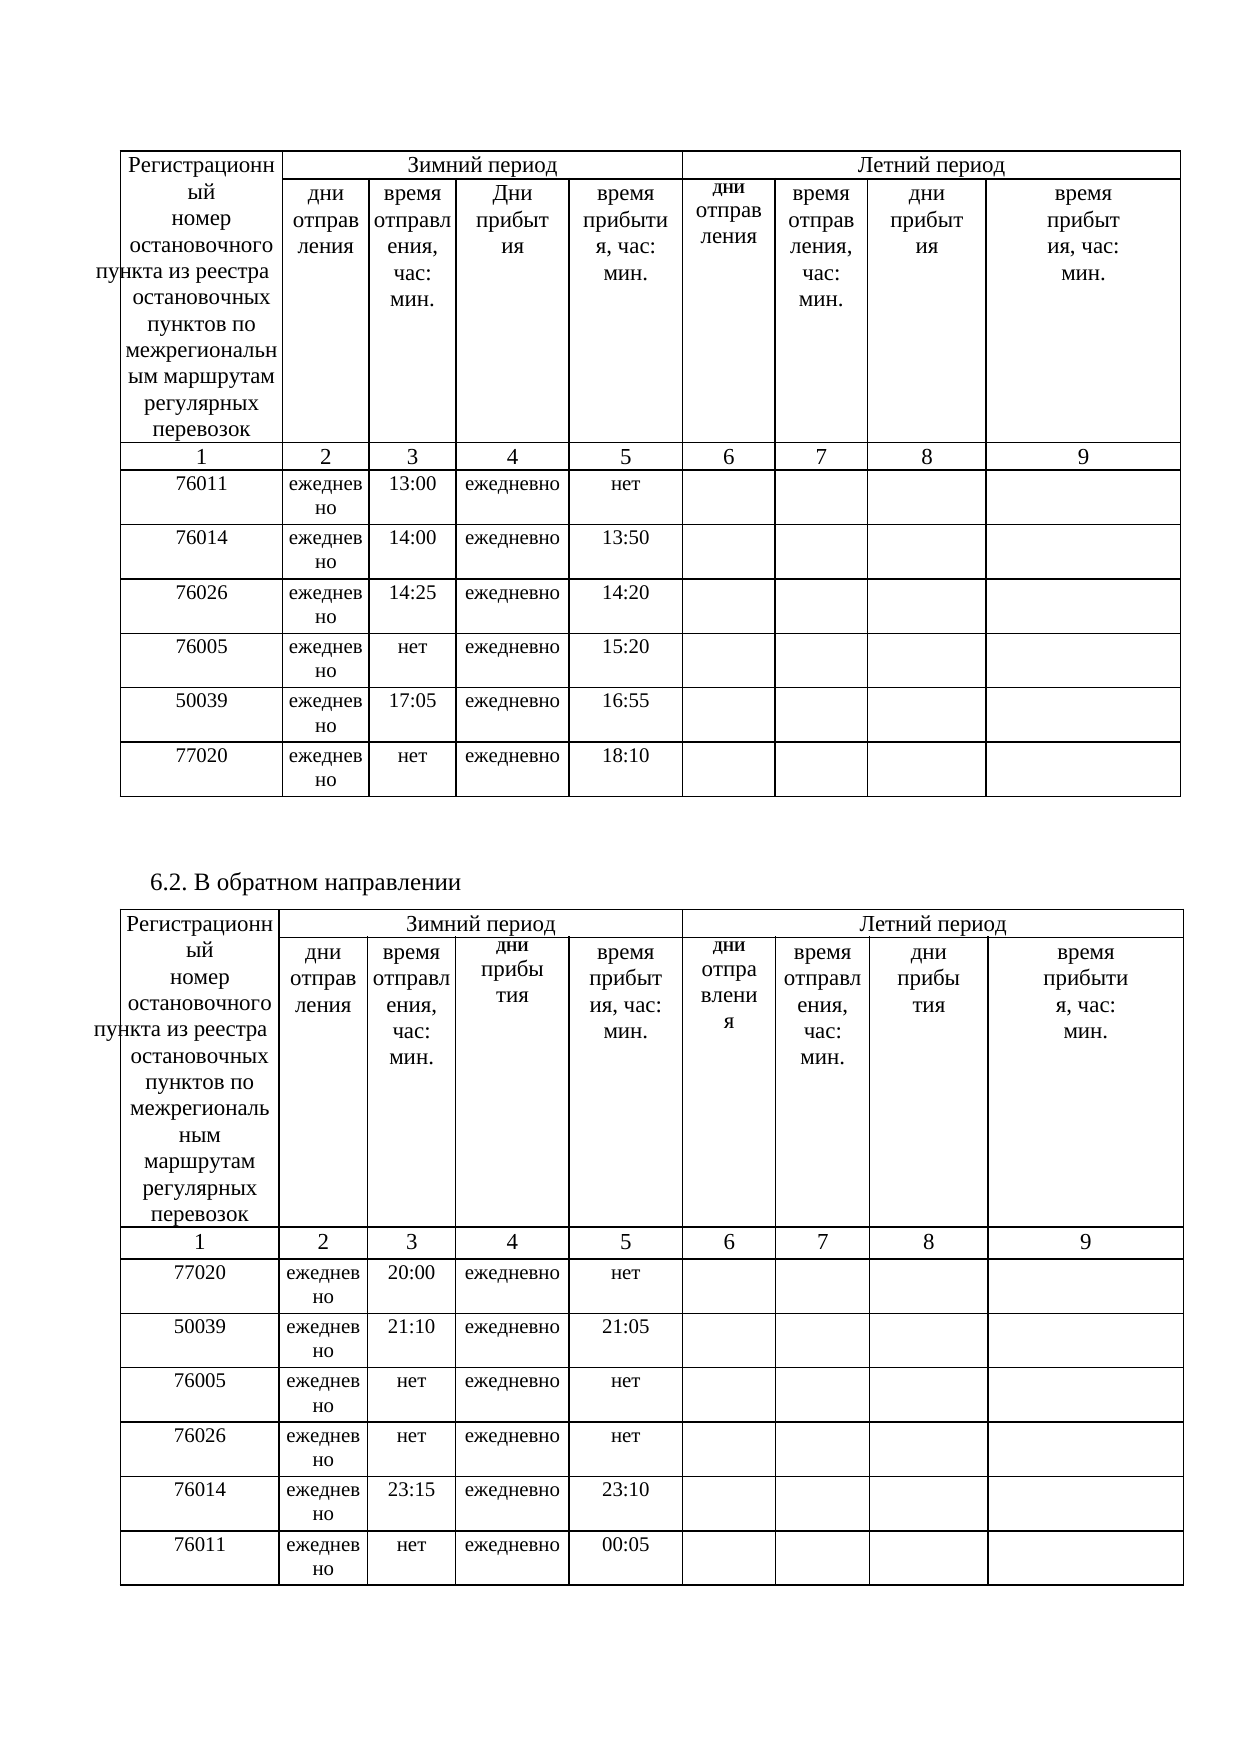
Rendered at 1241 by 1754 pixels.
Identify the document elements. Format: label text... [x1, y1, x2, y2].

table_cell [987, 580, 1180, 632]
table_cell 00:05 [570, 1532, 682, 1584]
table_cell время прибыти я, час: мин. [570, 180, 682, 441]
table_cell [776, 688, 867, 741]
table_cell [989, 1260, 1183, 1312]
table_cell [776, 1314, 869, 1367]
table_cell нет [370, 634, 455, 687]
table_cell 14:20 [570, 580, 682, 632]
table_cell [776, 580, 867, 632]
table_cell ежедневно [456, 1260, 568, 1312]
table_header Регистрационный номер остановочного пункта из реестра остановочных пунктов по межрегиональным маршрутам регулярных перевозок [121, 910, 278, 1226]
table_cell дни отправ ления [280, 938, 367, 1226]
table_cell 8 [868, 443, 985, 469]
table_cell [776, 471, 867, 524]
table_cell 76011 [121, 1532, 278, 1584]
table_cell 21:10 [368, 1314, 455, 1367]
table_cell [776, 525, 867, 578]
table_cell время прибыт ия, час: мин. [570, 938, 682, 1226]
table_cell дни прибыт ия [868, 180, 985, 441]
table_cell [870, 1423, 987, 1476]
table_cell [987, 525, 1180, 578]
table_header Летний период [683, 910, 1183, 936]
table_cell 23:10 [570, 1477, 682, 1530]
table_cell ежедневно [283, 525, 368, 578]
table_cell 77020 [121, 1260, 278, 1312]
table_cell [987, 688, 1180, 741]
table_cell ежедневно [280, 1368, 367, 1421]
table_cell [868, 525, 985, 578]
table_cell время отправл ения, час: мин. [370, 180, 455, 441]
table_cell ежедневно [283, 743, 368, 796]
table_cell [683, 1368, 775, 1421]
table_cell [776, 1477, 869, 1530]
table_cell 50039 [121, 688, 282, 741]
table_cell 77020 [121, 743, 282, 796]
table_cell ежедневно [457, 471, 568, 524]
table_cell 9 [989, 1228, 1183, 1258]
table_cell 8 [870, 1228, 987, 1258]
table_cell 76014 [121, 525, 282, 578]
table_cell 5 [570, 1228, 682, 1258]
table_cell дни прибы тия [870, 938, 987, 1226]
table_header Зимний период [280, 910, 682, 936]
table_cell ежедневно [283, 634, 368, 687]
table_cell ежедневно [457, 525, 568, 578]
table_cell ежедневно [457, 743, 568, 796]
table_cell [870, 1532, 987, 1584]
table_cell ежедневно [280, 1260, 367, 1312]
table_cell [683, 688, 774, 741]
table_cell 7 [776, 1228, 869, 1258]
table_cell [776, 1532, 869, 1584]
table_cell [868, 580, 985, 632]
table_cell нет [368, 1368, 455, 1421]
table_cell нет [370, 743, 455, 796]
table_header Летний период [683, 152, 1180, 178]
table_cell ежедневно [280, 1314, 367, 1367]
table_cell [683, 580, 774, 632]
table_cell [989, 1368, 1183, 1421]
table_cell 76014 [121, 1477, 278, 1530]
table_cell ежедневно [456, 1423, 568, 1476]
table_cell ежедневно [283, 471, 368, 524]
table_cell 76011 [121, 471, 282, 524]
table_cell ДНИ отправ ления [683, 180, 774, 441]
table_cell [989, 1314, 1183, 1367]
table_cell [870, 1314, 987, 1367]
table_cell [683, 634, 774, 687]
table_cell [870, 1477, 987, 1530]
table_cell 1 [121, 443, 282, 469]
table_cell [776, 1260, 869, 1312]
table_cell [987, 634, 1180, 687]
table_cell 3 [368, 1228, 455, 1258]
table_cell 5 [570, 443, 682, 469]
table_cell 6 [683, 1228, 775, 1258]
table_cell время прибыти я, час: мин. [989, 938, 1183, 1226]
table_cell [868, 743, 985, 796]
table_cell 17:05 [370, 688, 455, 741]
table_cell 15:20 [570, 634, 682, 687]
table_cell 20:00 [368, 1260, 455, 1312]
table_cell [683, 743, 774, 796]
table_cell 23:15 [368, 1477, 455, 1530]
table_cell 2 [280, 1228, 367, 1258]
table_cell 50039 [121, 1314, 278, 1367]
table_cell нет [570, 1368, 682, 1421]
table_cell 16:55 [570, 688, 682, 741]
table_cell [870, 1260, 987, 1312]
table_cell [987, 743, 1180, 796]
table_cell 2 [283, 443, 368, 469]
table_cell [776, 1423, 869, 1476]
table_cell нет [368, 1532, 455, 1584]
table_cell 76005 [121, 634, 282, 687]
table_cell 3 [370, 443, 455, 469]
table_cell 13:50 [570, 525, 682, 578]
table_cell 13:00 [370, 471, 455, 524]
table_cell [683, 1423, 775, 1476]
table_header Регистрационный номер остановочного пункта из реестра остановочных пунктов по межрегиональным маршрутам регулярных перевозок [121, 152, 282, 441]
table_cell нет [570, 1260, 682, 1312]
table_cell нет [570, 1423, 682, 1476]
table_header Зимний период [283, 152, 682, 178]
table_cell 21:05 [570, 1314, 682, 1367]
table_cell 4 [456, 1228, 568, 1258]
table_cell [776, 1368, 869, 1421]
table_cell ежедневно [280, 1423, 367, 1476]
table_cell 7 [776, 443, 867, 469]
table_cell Дни прибыт ия [457, 180, 568, 441]
table_cell ежедневно [456, 1314, 568, 1367]
table_cell 14:00 [370, 525, 455, 578]
table_cell время прибыт ия, час: мин. [987, 180, 1180, 441]
table_cell [987, 471, 1180, 524]
table_cell ДНИ отпра влени я [683, 938, 775, 1226]
table_cell [989, 1532, 1183, 1584]
table_cell [776, 743, 867, 796]
table_cell ежедневно [456, 1532, 568, 1584]
table_cell время отправл ения, час: мин. [776, 938, 869, 1226]
table_cell 14:25 [370, 580, 455, 632]
table_cell нет [368, 1423, 455, 1476]
table_cell [683, 1314, 775, 1367]
table_cell 18:10 [570, 743, 682, 796]
table_cell ежедневно [457, 634, 568, 687]
table_cell [868, 688, 985, 741]
table_cell [683, 1532, 775, 1584]
table_cell [683, 1260, 775, 1312]
table_cell [868, 471, 985, 524]
table_cell 76026 [121, 1423, 278, 1476]
table_cell ежедневно [280, 1532, 367, 1584]
table_cell ежедневно [280, 1477, 367, 1530]
table_cell 6 [683, 443, 774, 469]
table_cell время отправл ения, час: мин. [368, 938, 455, 1226]
table_cell [683, 471, 774, 524]
table_cell ежедневно [283, 688, 368, 741]
table_cell ежедневно [456, 1368, 568, 1421]
text 6.2. В обратном направлении [150, 867, 1090, 896]
table_cell ДНИ прибы тия [456, 938, 568, 1226]
table_cell [683, 1477, 775, 1530]
table_cell [776, 634, 867, 687]
table_cell ежедневно [283, 580, 368, 632]
table_cell дни отправ ления [283, 180, 368, 441]
table_cell время отправ ления, час: мин. [776, 180, 867, 441]
table_cell [989, 1423, 1183, 1476]
table_cell [683, 525, 774, 578]
table_cell [989, 1477, 1183, 1530]
table_cell 76026 [121, 580, 282, 632]
table_cell 76005 [121, 1368, 278, 1421]
table_cell ежедневно [456, 1477, 568, 1530]
table_cell [870, 1368, 987, 1421]
table_cell 9 [987, 443, 1180, 469]
table_cell ежедневно [457, 688, 568, 741]
table_cell 1 [121, 1228, 278, 1258]
table_cell нет [570, 471, 682, 524]
table_cell 4 [457, 443, 568, 469]
table_cell [868, 634, 985, 687]
table_cell ежедневно [457, 580, 568, 632]
